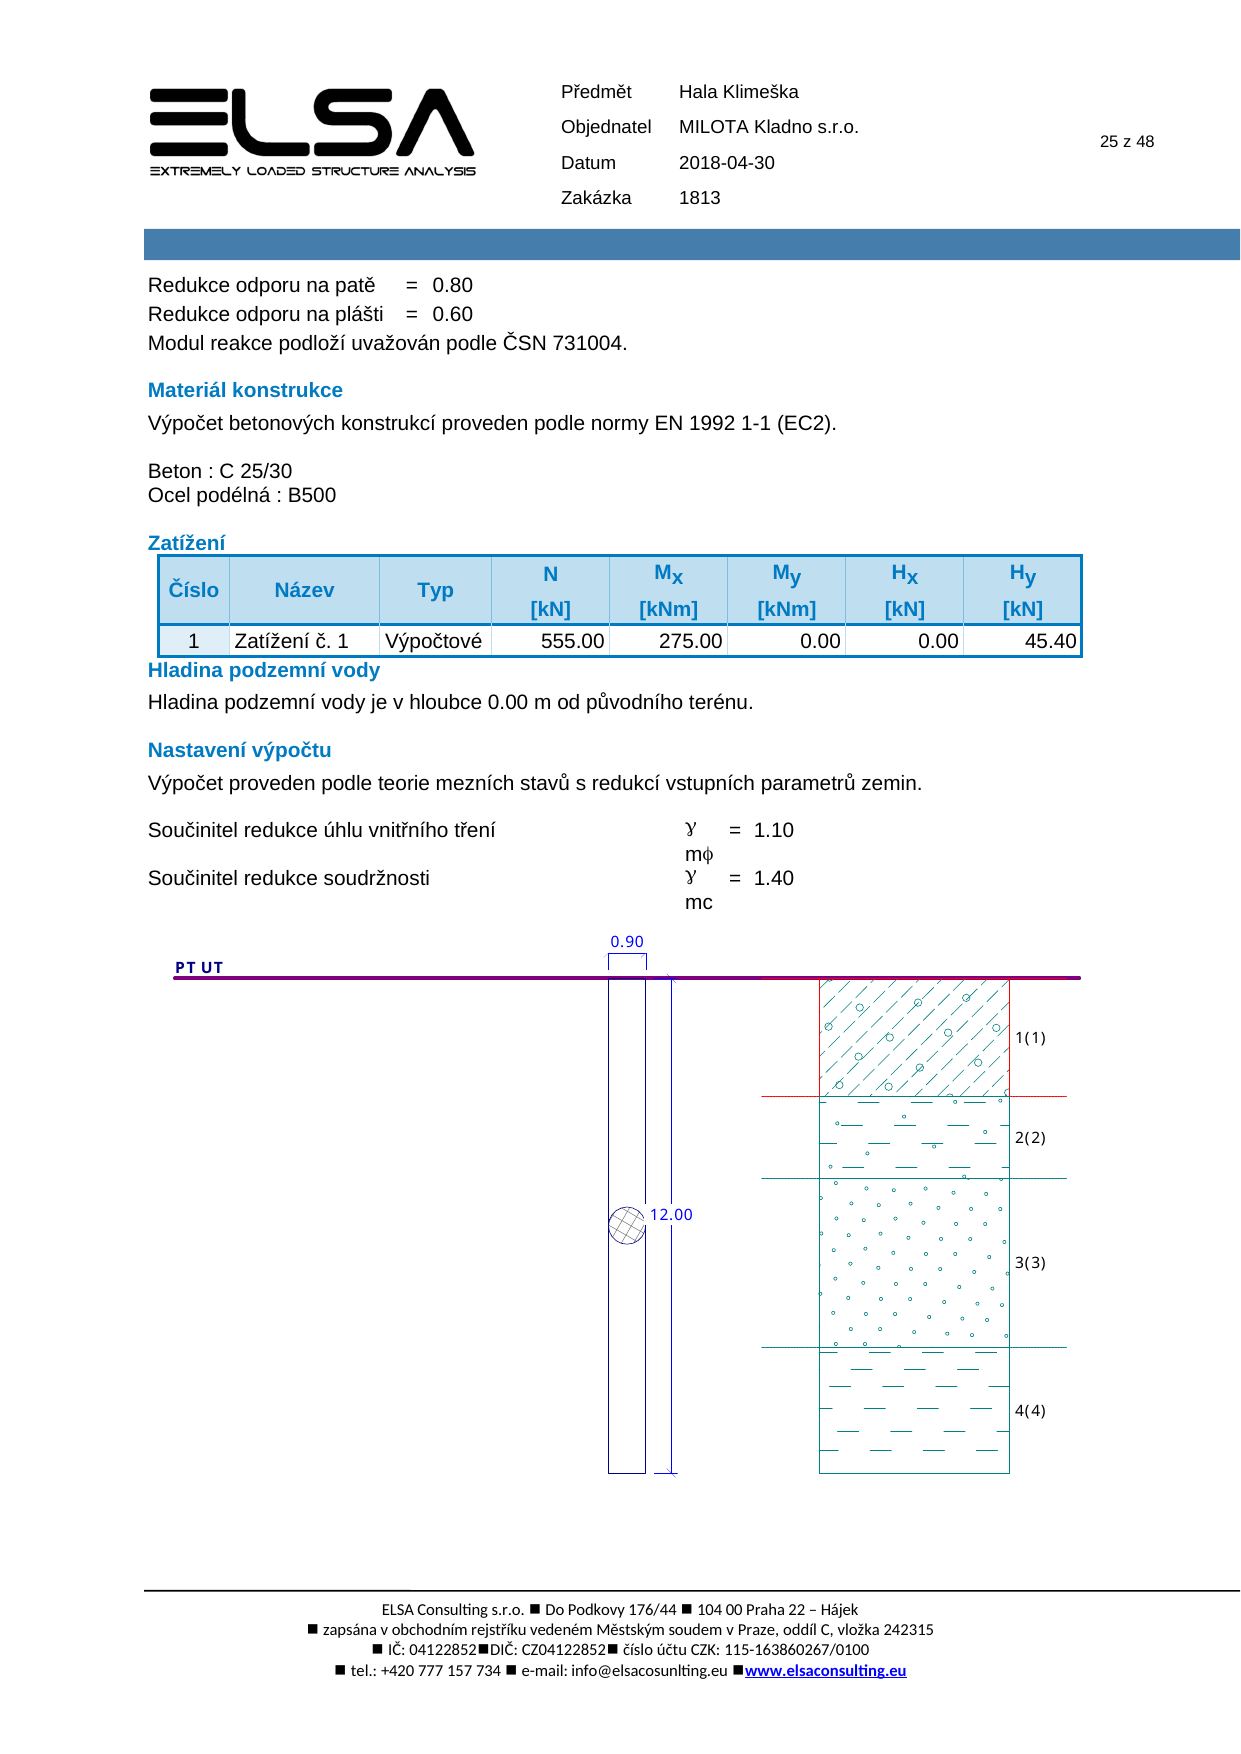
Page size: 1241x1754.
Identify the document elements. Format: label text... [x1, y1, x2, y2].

table_cell Redukce odporu na plášti [148, 302, 406, 330]
table_header Hy [964, 557, 1080, 591]
table_cell Redukce odporu na patě [148, 273, 406, 302]
table_cell [kN] [846, 591, 963, 623]
table_header 1.10 [754, 818, 807, 866]
table_cell Součinitel redukce soudržnosti [148, 866, 685, 914]
table_header Název [230, 557, 379, 623]
table_cell = [406, 273, 430, 302]
table_cell mc [685, 866, 729, 914]
table_cell = [729, 866, 753, 914]
text Hladina podzemní vody [148, 658, 1093, 682]
table_header Mx [610, 557, 727, 591]
picture [142, 86, 481, 177]
text Materiál konstrukce [148, 378, 1093, 402]
text Ocel podélná : B500 [148, 482, 1093, 506]
text Zatížení [148, 530, 1093, 554]
table_cell 1.40 [754, 866, 807, 914]
table_header N [492, 557, 609, 591]
table_cell [kNm] [728, 591, 845, 623]
table_header m [685, 818, 729, 866]
table_header My [728, 557, 845, 591]
table_cell Výpočtové [380, 626, 491, 655]
text Nastavení výpočtu [148, 738, 1093, 762]
table_cell 1 [160, 626, 229, 655]
table_cell Zatížení č. 1 [230, 626, 379, 655]
table_cell 0.00 [846, 626, 963, 655]
table_cell [kN] [964, 591, 1080, 623]
text Výpočet proveden podle teorie mezních stavů s redukcí vstupních parametrů zemin. [148, 770, 1093, 794]
table_header Typ [380, 557, 491, 623]
table_header Hx [846, 557, 963, 591]
table_cell 275.00 [610, 626, 727, 655]
table_header Součinitel redukce úhlu vnitřního tření [148, 818, 685, 866]
table_cell [kN] [492, 591, 609, 623]
table_cell = [406, 302, 430, 330]
table_cell 45.40 [964, 626, 1080, 655]
table_header Číslo [160, 557, 229, 623]
text Výpočet betonových konstrukcí proveden podle normy EN 1992 1-1 (EC2). [148, 411, 1093, 434]
text Beton : C 25/30 [148, 458, 1093, 482]
text Modul reakce podloží uvažován podle ČSN 731004. [148, 330, 1093, 354]
table_cell 555.00 [492, 626, 609, 655]
table_header = [729, 818, 753, 866]
table_cell 0.80 [430, 273, 483, 302]
table_cell 0.60 [430, 302, 483, 330]
text Hladina podzemní vody je v hloubce 0.00 m od původního terénu. [148, 690, 1093, 714]
table_cell 0.00 [728, 626, 845, 655]
table_cell [kNm] [610, 591, 727, 623]
